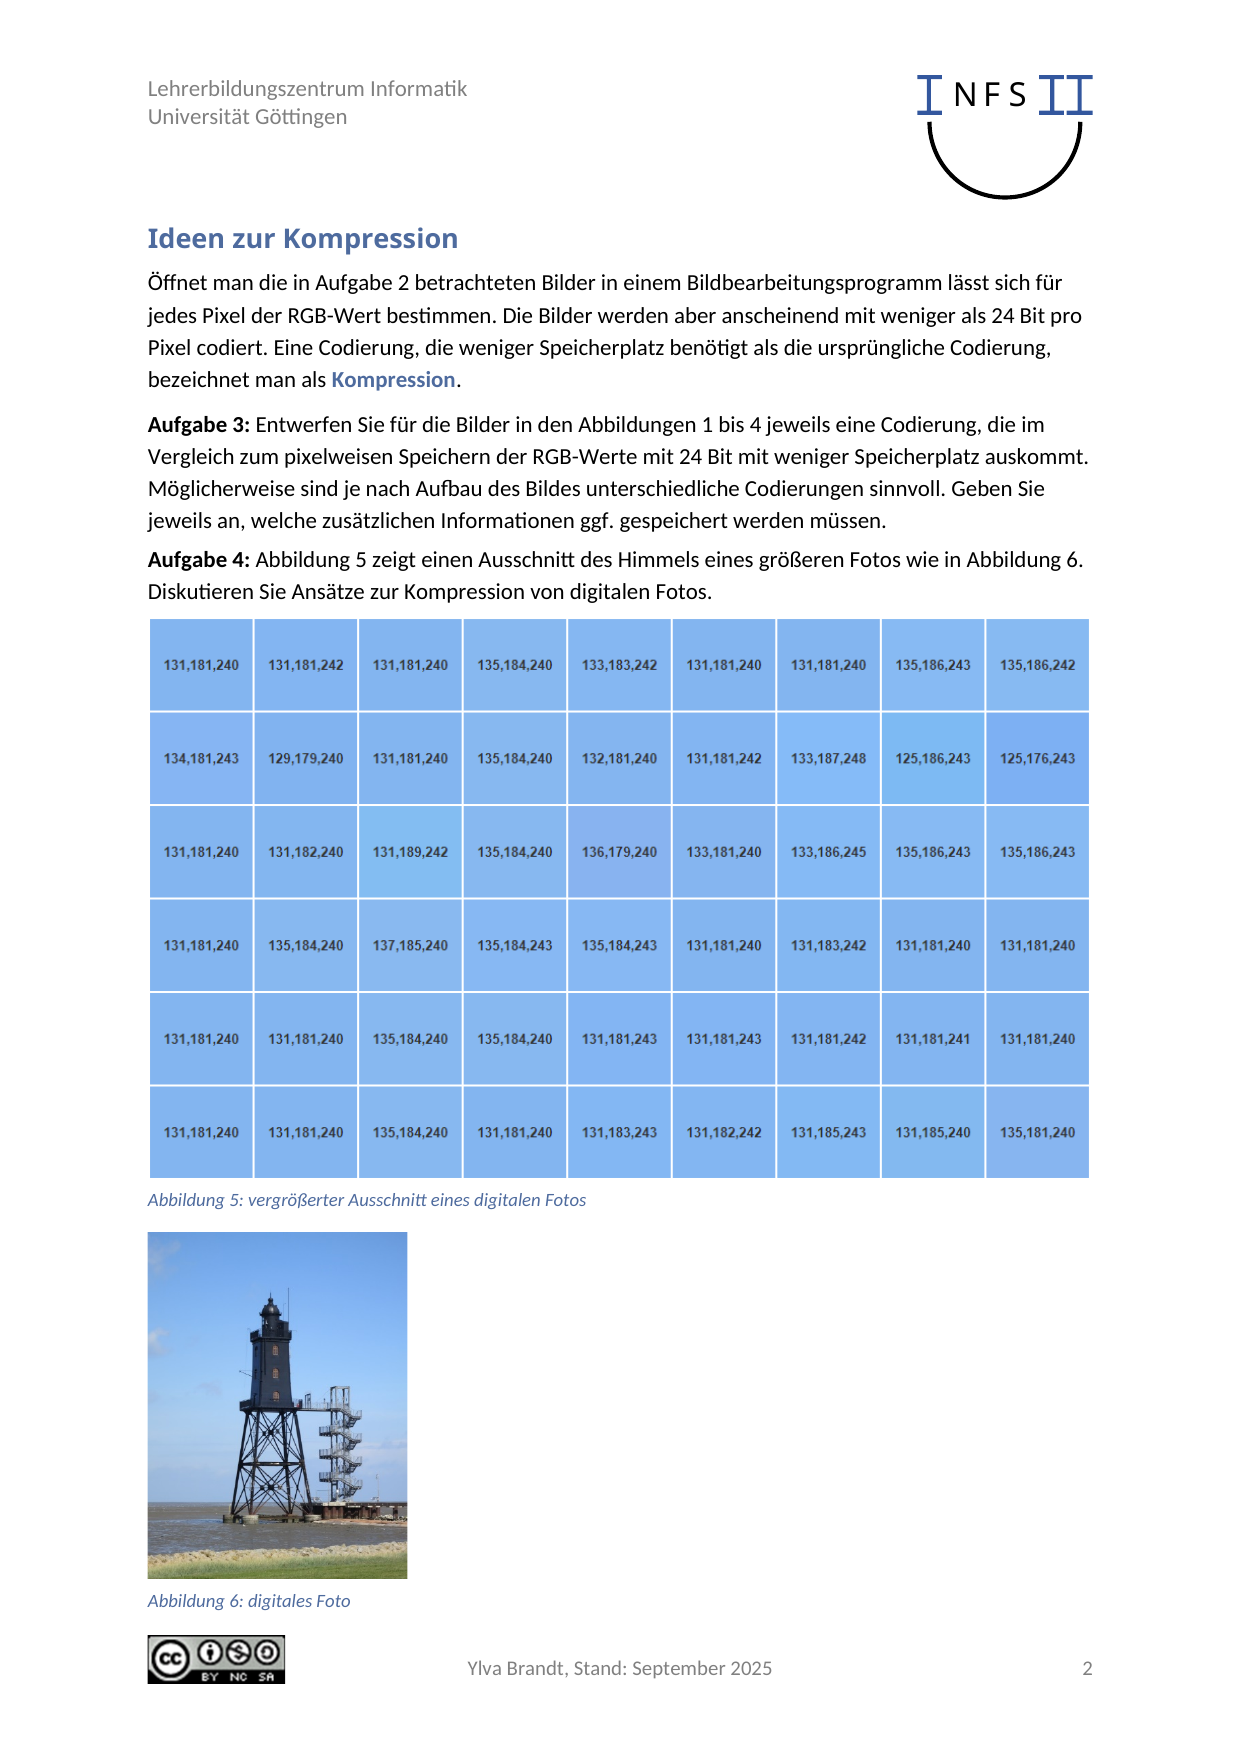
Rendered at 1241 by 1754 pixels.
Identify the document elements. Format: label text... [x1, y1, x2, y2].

subtitle Ideen zur Kompression [148, 220, 1093, 257]
text Aufgabe 4: Abbildung 5 zeigt einen Ausschnitt des Himmels eines größeren Fotos wie in Abbildung 6. Diskutieren Sie Ansätze zur Kompression von digitalen Fotos. [148, 545, 1093, 605]
text Abbildung 6: digitales Foto [148, 1589, 1093, 1612]
picture [147, 615, 1093, 1179]
text Öffnet man die in Aufgabe 2 betrachteten Bilder in einem Bildbearbeitungsprogramm lässt sich für jedes Pixel der RGB-Wert bestimmen. Die Bilder werden aber anscheinend mit weniger als 24 Bit pro Pixel codiert. Eine Codierung, die weniger Speicherplatz benötigt als die ursprüngliche Codierung, bezeichnet man als Kompression. [148, 268, 1093, 393]
picture [147, 1635, 286, 1684]
text Aufgabe 3: Entwerfen Sie für die Bilder in den Abbildungen 1 bis 4 jeweils eine Codierung, die im Vergleich zum pixelweisen Speichern der RGB-Werte mit 24 Bit mit weniger Speicherplatz auskommt. Möglicherweise sind je nach Aufbau des Bildes unterschiedliche Codierungen sinnvoll. Geben Sie jeweils an, welche zusätzlichen Informationen ggf. gespeichert werden müssen. [148, 410, 1093, 534]
text Abbildung 5: vergrößerter Ausschnitt eines digitalen Fotos [148, 1188, 1093, 1211]
picture [147, 1232, 408, 1579]
